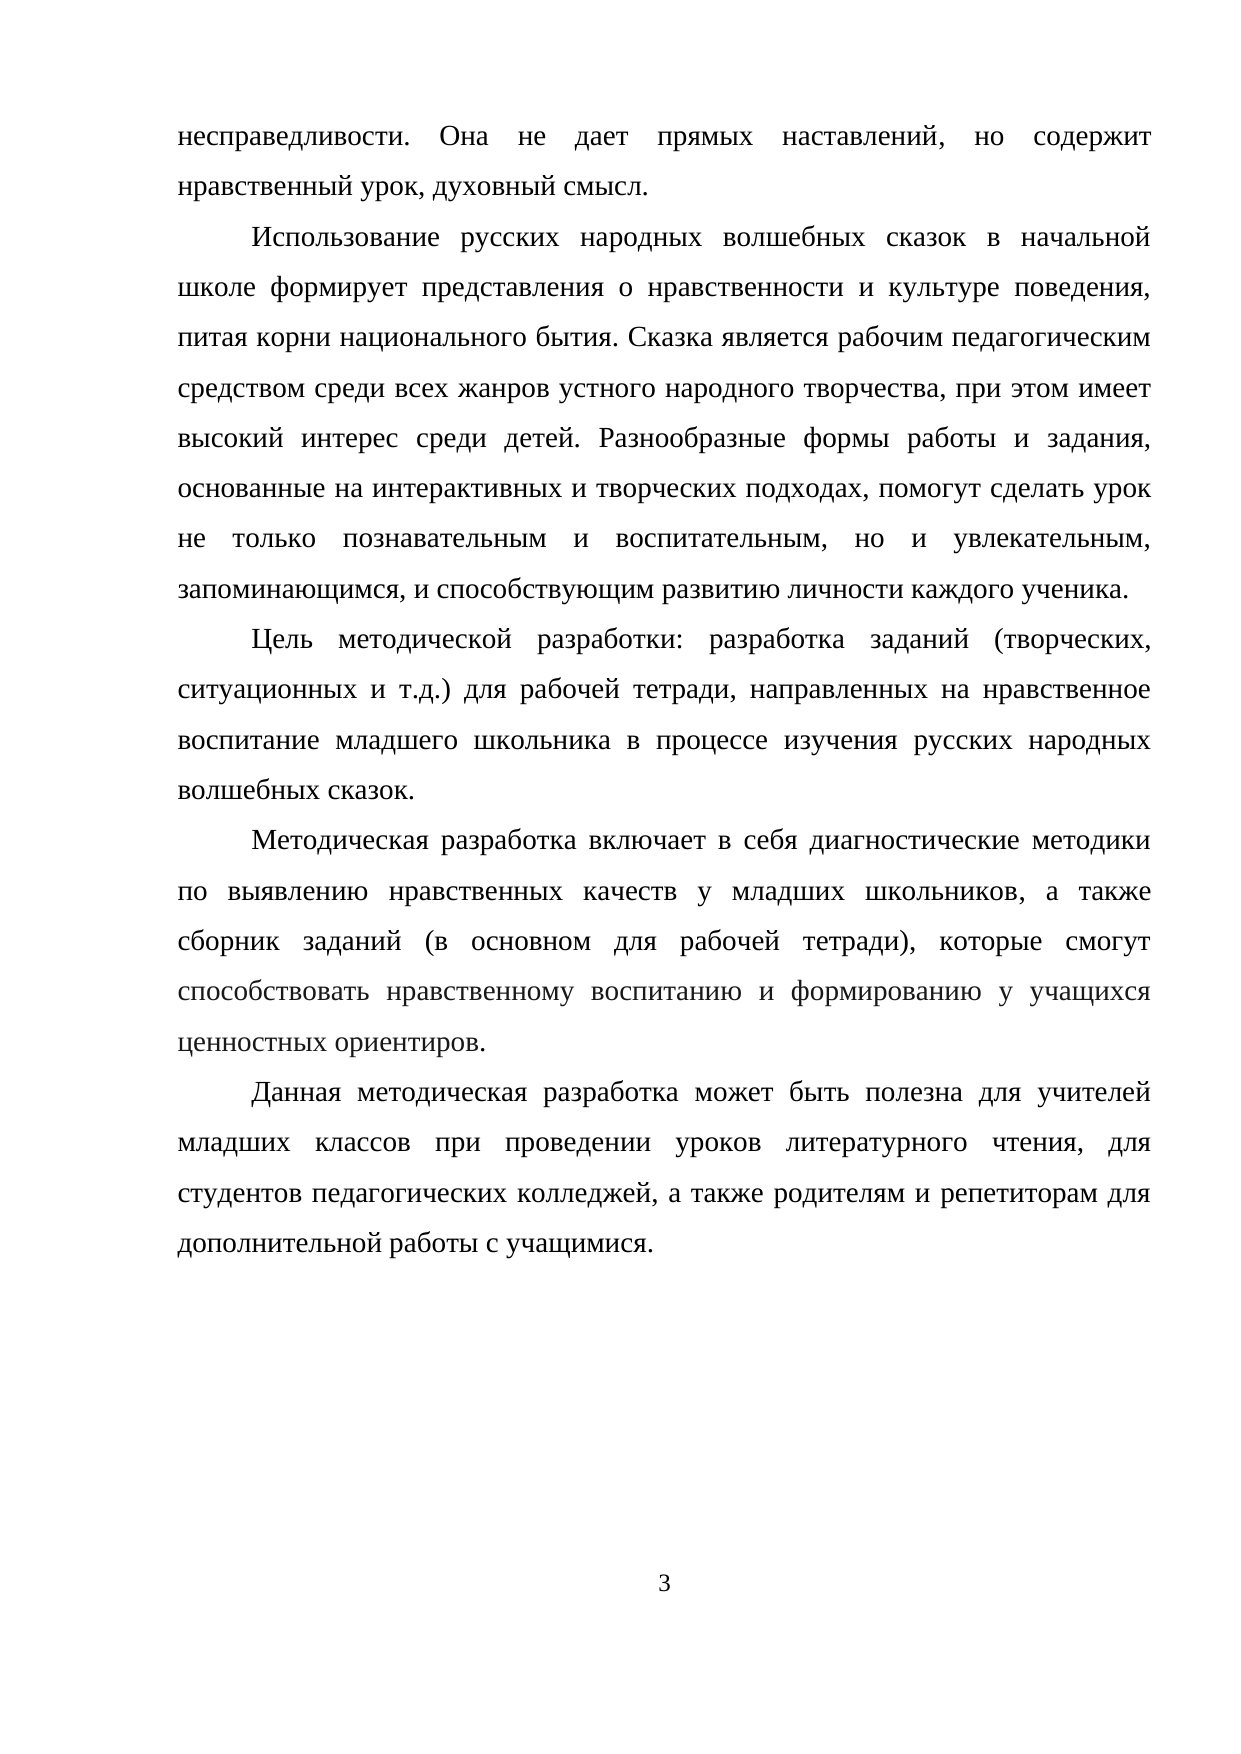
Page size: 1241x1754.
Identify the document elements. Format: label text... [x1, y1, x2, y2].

text Методическая разработка включает в себя диагностические методики по выявлению нравственных качеств у младших школьников, а также сборник заданий (в основном для рабочей тетради), которые смогут способствовать нравственному воспитанию и формированию у учащихся ценностных ориентиров. [177, 822, 1152, 1057]
text Данная методическая разработка может быть полезна для учителей младших классов при проведении уроков литературного чтения, для студентов педагогических колледжей, а также родителям и репетиторам для дополнительной работы с учащимися. [177, 1074, 1152, 1258]
text Цель методической разработки: разработка заданий (творческих, ситуационных и т.д.) для рабочей тетради, направленных на нравственное воспитание младшего школьника в процессе изучения русских народных волшебных сказок. [177, 621, 1152, 806]
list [177, 118, 1152, 202]
list Использование русских народных волшебных сказок в начальной школе формирует представления о нравственности и культуре поведения, питая корни национального бытия. Сказка является рабочим педагогическим средством среди всех жанров устного народного творчества, при этом имеет высокий интерес среди детей. Разнообразные формы работы и задания, основанные на интерактивных и творческих подходах, помогут сделать урок не только познавательным и воспитательным, но и увлекательным, запоминающимся, и способствующим развитию личности каждого ученика. [177, 219, 1152, 604]
